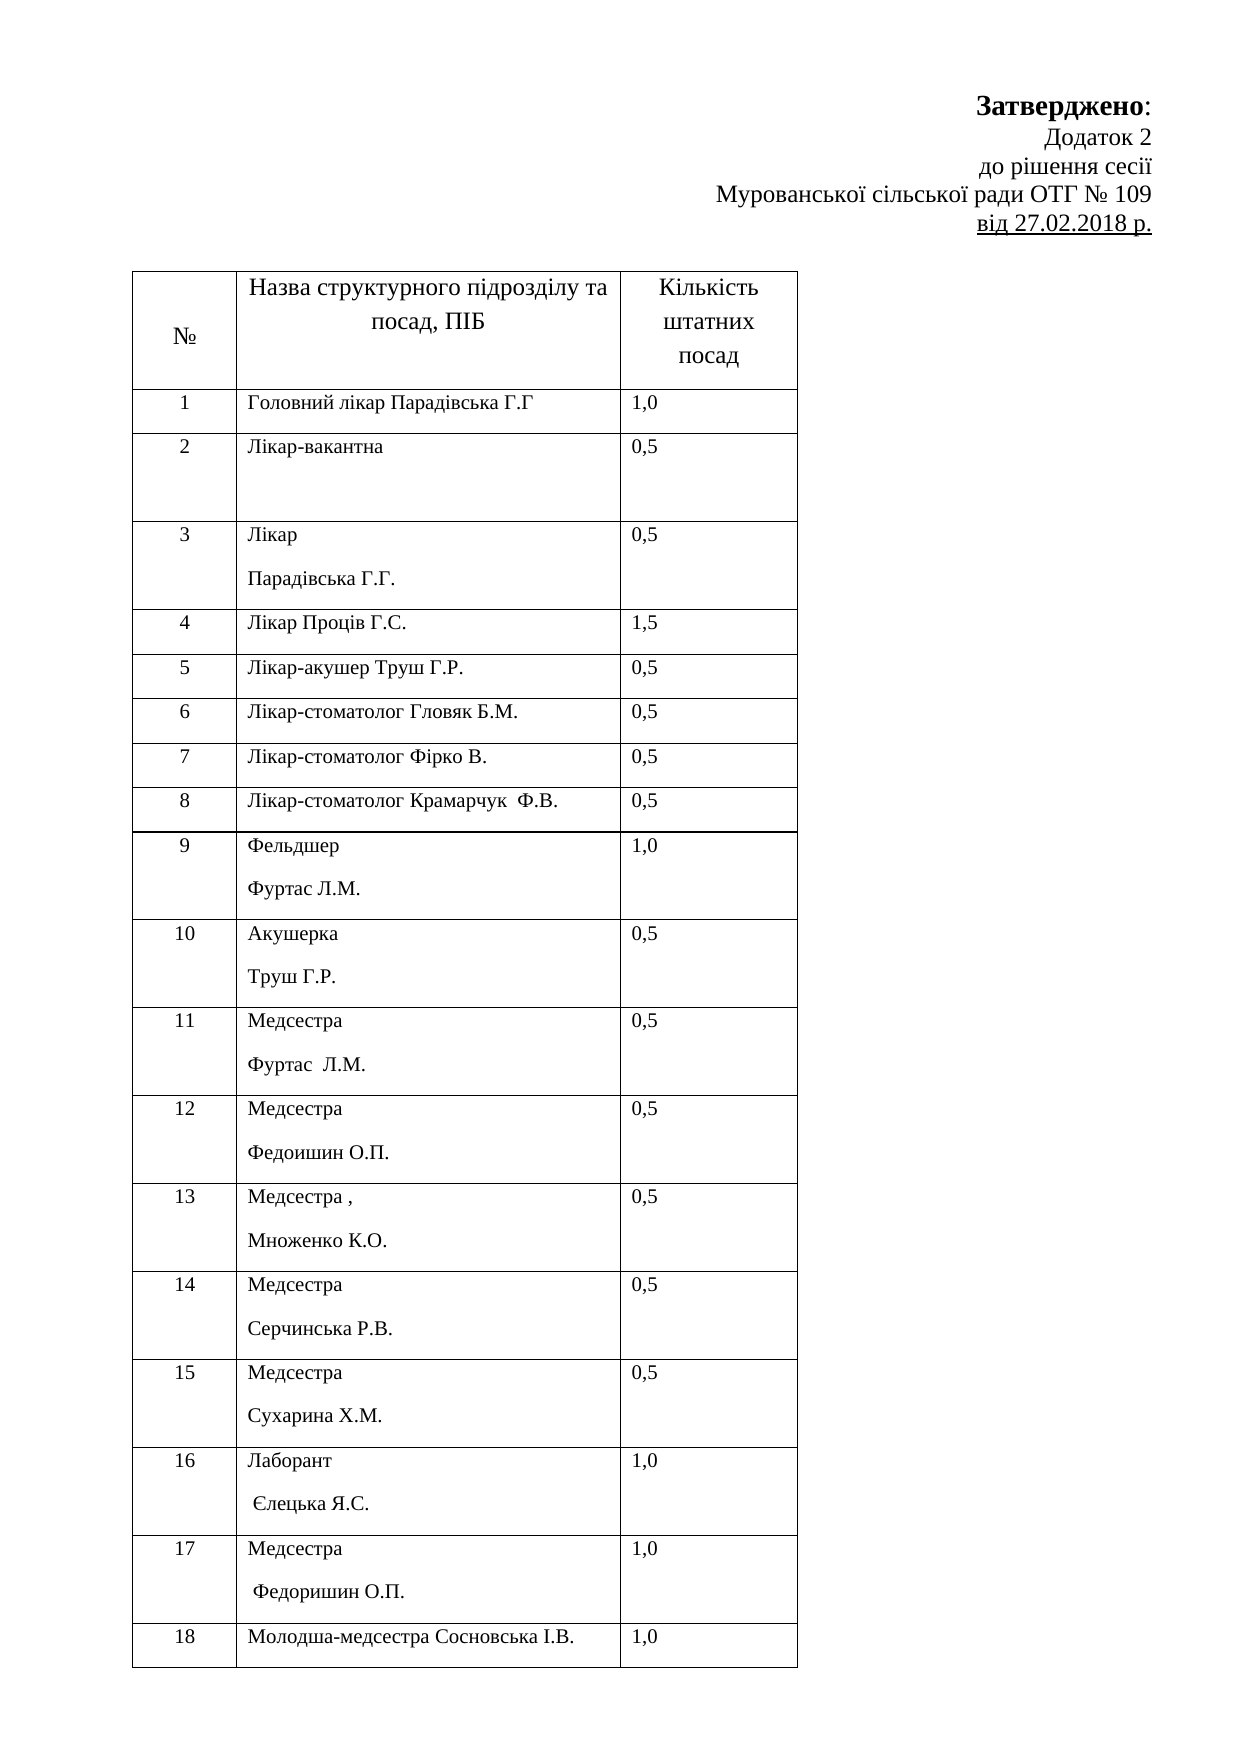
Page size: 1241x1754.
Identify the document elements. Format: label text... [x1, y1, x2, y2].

table_cell 1,0 [621, 1536, 797, 1623]
table_cell 0,5 [621, 1360, 797, 1447]
text Додаток 2 [148, 122, 1152, 151]
table_cell Лікар-акушер Труш Г.Р. [237, 655, 620, 698]
table_cell Лаборант Єлецька Я.С. [237, 1448, 620, 1535]
table_cell Лікар-вакантна [237, 434, 620, 521]
table_cell 0,5 [621, 788, 797, 831]
table_cell 0,5 [621, 1184, 797, 1271]
table_cell 11 [133, 1008, 236, 1095]
table_cell 15 [133, 1360, 236, 1447]
table_cell Лікар-стоматолог Гловяк Б.М. [237, 699, 620, 742]
table_cell 8 [133, 788, 236, 831]
table_cell 0,5 [621, 1008, 797, 1095]
table_cell 0,5 [621, 699, 797, 742]
table_cell Медсестра Федоришин О.П. [237, 1536, 620, 1623]
table_cell Фельдшер Фуртас Л.М. [237, 833, 620, 919]
text до рішення сесії [148, 151, 1152, 179]
table_cell Медсестра Серчинська Р.В. [237, 1272, 620, 1359]
table_cell 0,5 [621, 434, 797, 521]
table_cell 4 [133, 610, 236, 653]
table_cell 1 [133, 390, 236, 433]
table_cell 0,5 [621, 920, 797, 1007]
table_cell 0,5 [621, 522, 797, 609]
table_cell 17 [133, 1536, 236, 1623]
table_cell 14 [133, 1272, 236, 1359]
table_cell Медсестра , Множенко К.О. [237, 1184, 620, 1271]
text Мурованської сільської ради ОТГ № 109 [148, 179, 1152, 208]
table_cell 0,5 [621, 1096, 797, 1183]
table_cell 6 [133, 699, 236, 742]
table_cell 1,0 [621, 390, 797, 433]
text Затверджено: [148, 88, 1152, 122]
table_cell Лікар Парадівська Г.Г. [237, 522, 620, 609]
table_cell 2 [133, 434, 236, 521]
table_header Кількість штатних посад [621, 272, 797, 389]
table_cell 1,0 [621, 1624, 797, 1667]
table_cell 12 [133, 1096, 236, 1183]
table_cell 1,0 [621, 833, 797, 919]
table_cell 0,5 [621, 744, 797, 787]
table_cell 0,5 [621, 655, 797, 698]
table_cell Лікар Проців Г.С. [237, 610, 620, 653]
table_cell 7 [133, 744, 236, 787]
table_cell 9 [133, 833, 236, 919]
table_cell 5 [133, 655, 236, 698]
table_cell Медсестра Фуртас Л.М. [237, 1008, 620, 1095]
table_header Назва структурного підрозділу та посад, ПІБ [237, 272, 620, 389]
table_cell 16 [133, 1448, 236, 1535]
table_cell Медсестра Сухарина Х.М. [237, 1360, 620, 1447]
table_cell 10 [133, 920, 236, 1007]
table_cell Акушерка Труш Г.Р. [237, 920, 620, 1007]
table_cell Медсестра Федоишин О.П. [237, 1096, 620, 1183]
table_cell 1,0 [621, 1448, 797, 1535]
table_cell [237, 1624, 620, 1667]
table_cell Лікар-стоматолог Крамарчук Ф.В. [237, 788, 620, 831]
text від 27.02.2018 р. [148, 208, 1152, 237]
table_cell Лікар-стоматолог Фірко В. [237, 744, 620, 787]
table_cell 0,5 [621, 1272, 797, 1359]
table_cell 18 [133, 1624, 236, 1667]
table_cell 3 [133, 522, 236, 609]
table_cell 13 [133, 1184, 236, 1271]
table_header № [133, 272, 236, 389]
table_cell 1,5 [621, 610, 797, 653]
table_cell Головний лікар Парадівська Г.Г [237, 390, 620, 433]
